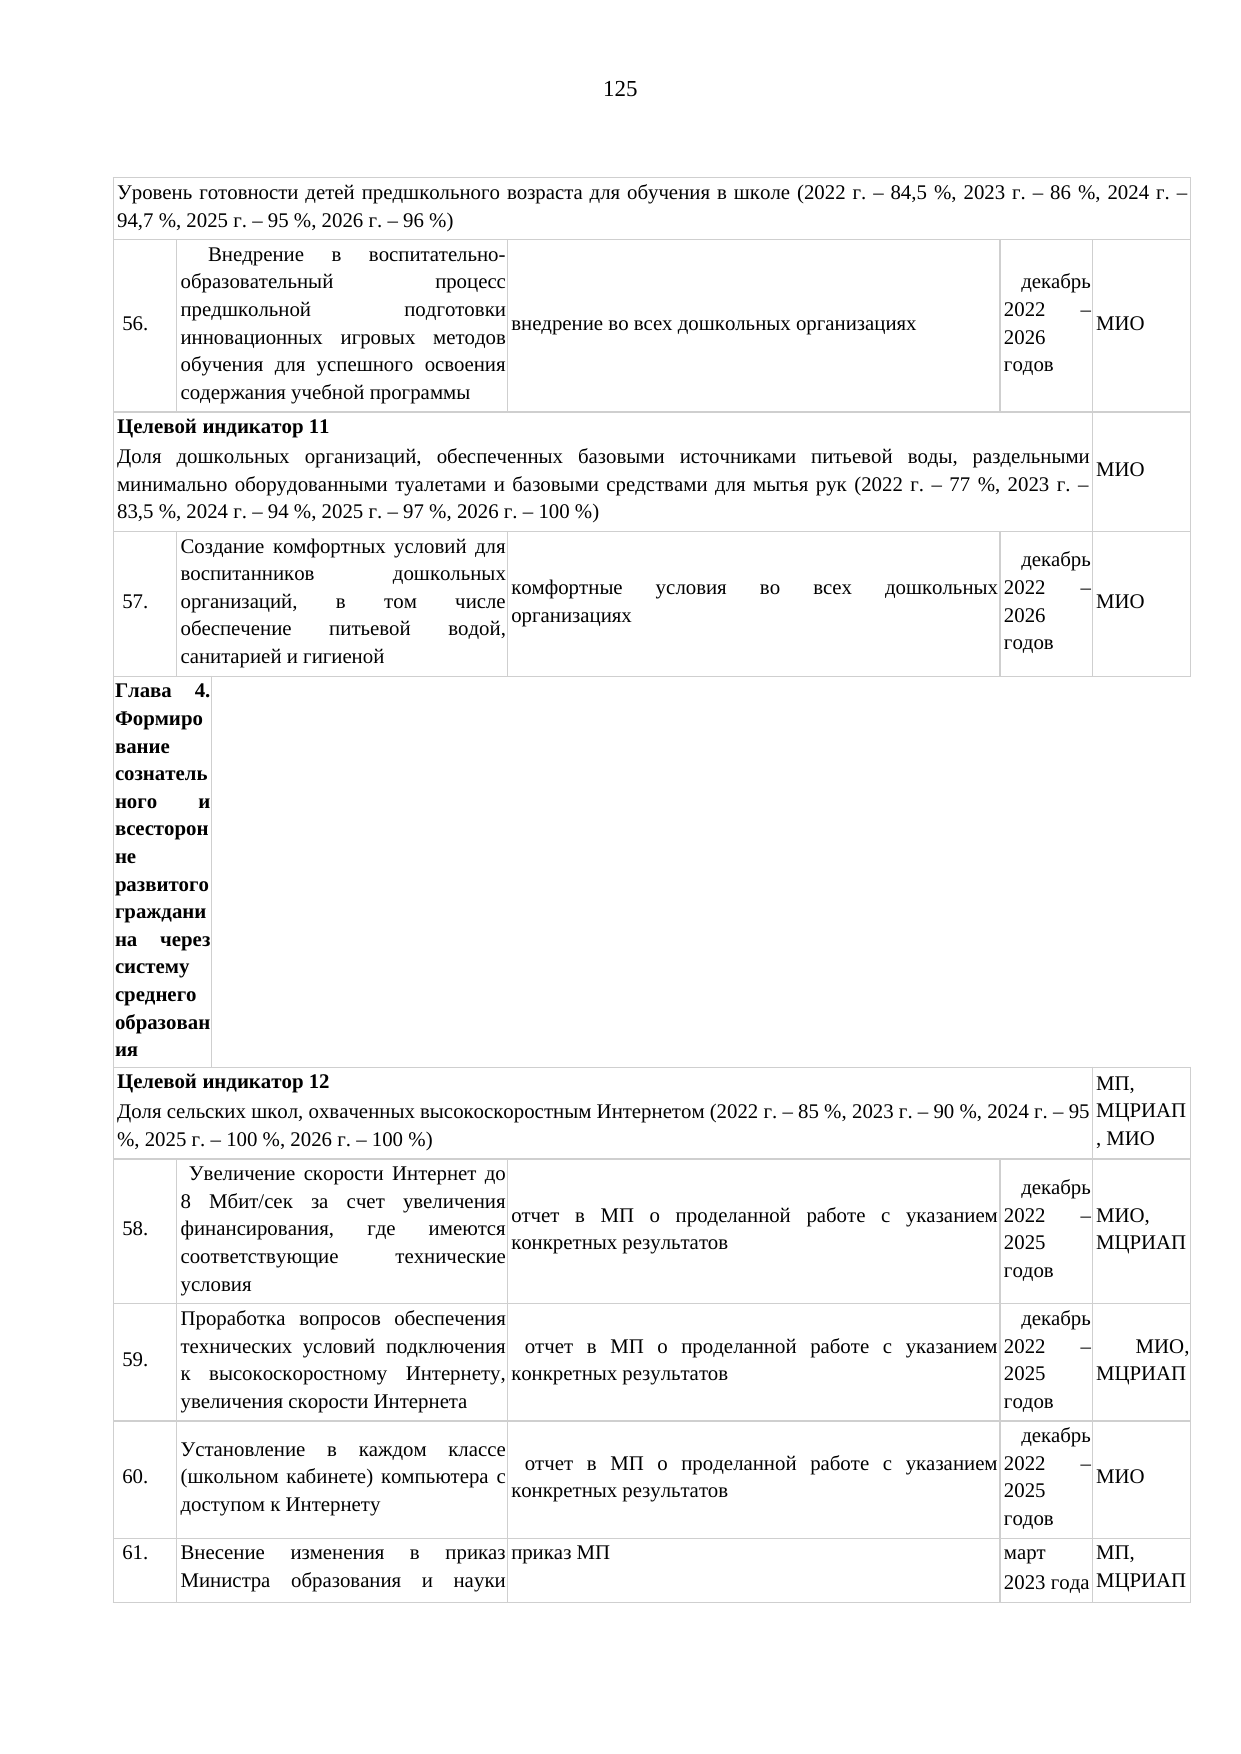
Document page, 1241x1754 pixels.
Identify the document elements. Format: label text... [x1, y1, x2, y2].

table_cell Глава 4. Формирование сознательного и всесторонне развитого гражданина через систему среднего образования [114, 677, 211, 1067]
table_cell МИО [1093, 1422, 1190, 1537]
table_cell приказ МП [508, 1539, 999, 1602]
table_cell 60. [114, 1422, 176, 1537]
table_cell март 2023 года [1001, 1539, 1092, 1602]
table_cell 59. [114, 1304, 176, 1420]
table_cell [177, 1539, 507, 1602]
table_cell декабрь 2022 – 2026 годов [1001, 532, 1092, 676]
table_cell 58. [114, 1160, 176, 1303]
table_cell 56. [114, 240, 176, 411]
table_cell Создание комфортных условий для воспитанников дошкольных организаций, в том числе обеспечение питьевой водой, санитарией и гигиеной [177, 532, 507, 676]
table_cell декабрь 2022 – 2025 годов [1001, 1160, 1092, 1303]
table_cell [114, 178, 1190, 239]
table_cell Целевой индикатор 11 Доля дошкольных организаций, обеспеченных базовыми источниками питьевой воды, раздельными минимально оборудованными туалетами и базовыми средствами для мытья рук (2022 г. – 77 %, 2023 г. – 83,5 %, 2024 г. – 94 %, 2025 г. – 97 %, 2026 г. – 100 %) [114, 413, 1092, 531]
table_cell МП, МЦРИАП, МИО [1093, 1068, 1190, 1158]
table_cell декабрь 2022 – 2026 годов [1001, 240, 1092, 411]
table_cell Внедрение в воспитательно-образовательный процесс предшкольной подготовки инновационных игровых методов обучения для успешного освоения содержания учебной программы [177, 240, 507, 411]
table_cell Установление в каждом классе (школьном кабинете) компьютера с доступом к Интернету [177, 1422, 507, 1537]
table_cell Проработка вопросов обеспечения технических условий подключения к высокоскоростному Интернету, увеличения скорости Интернета [177, 1304, 507, 1420]
table_cell МП, МЦРИАП, МИО [1093, 1539, 1190, 1602]
table_cell МИО [1093, 532, 1190, 676]
table_cell МИО, МЦРИАП [1093, 1304, 1190, 1420]
table_cell декабрь 2022 – 2025 годов [1001, 1422, 1092, 1537]
table_cell 61. [114, 1539, 176, 1602]
table_cell декабрь 2022 – 2025 годов [1001, 1304, 1092, 1420]
table_cell внедрение во всех дошкольных организациях [508, 240, 999, 411]
table_cell комфортные условия во всех дошкольных организациях [508, 532, 999, 676]
table_cell МИО [1093, 413, 1190, 531]
table_cell МИО, МЦРИАП [1093, 1160, 1190, 1303]
table_cell 57. [114, 532, 176, 676]
table_cell Целевой индикатор 12 Доля сельских школ, охваченных высокоскоростным Интернетом (2022 г. – 85 %, 2023 г. – 90 %, 2024 г. – 95 %, 2025 г. – 100 %, 2026 г. – 100 %) [114, 1068, 1092, 1158]
table_cell МИО [1093, 240, 1190, 411]
table_cell отчет в МП о проделанной работе с указанием конкретных результатов [508, 1304, 999, 1420]
table_cell отчет в МП о проделанной работе с указанием конкретных результатов [508, 1160, 999, 1303]
table_cell Увеличение скорости Интернет до 8 Мбит/сек за счет увеличения финансирования, где имеются соответствующие технические условия [177, 1160, 507, 1303]
table_cell отчет в МП о проделанной работе с указанием конкретных результатов [508, 1422, 999, 1537]
